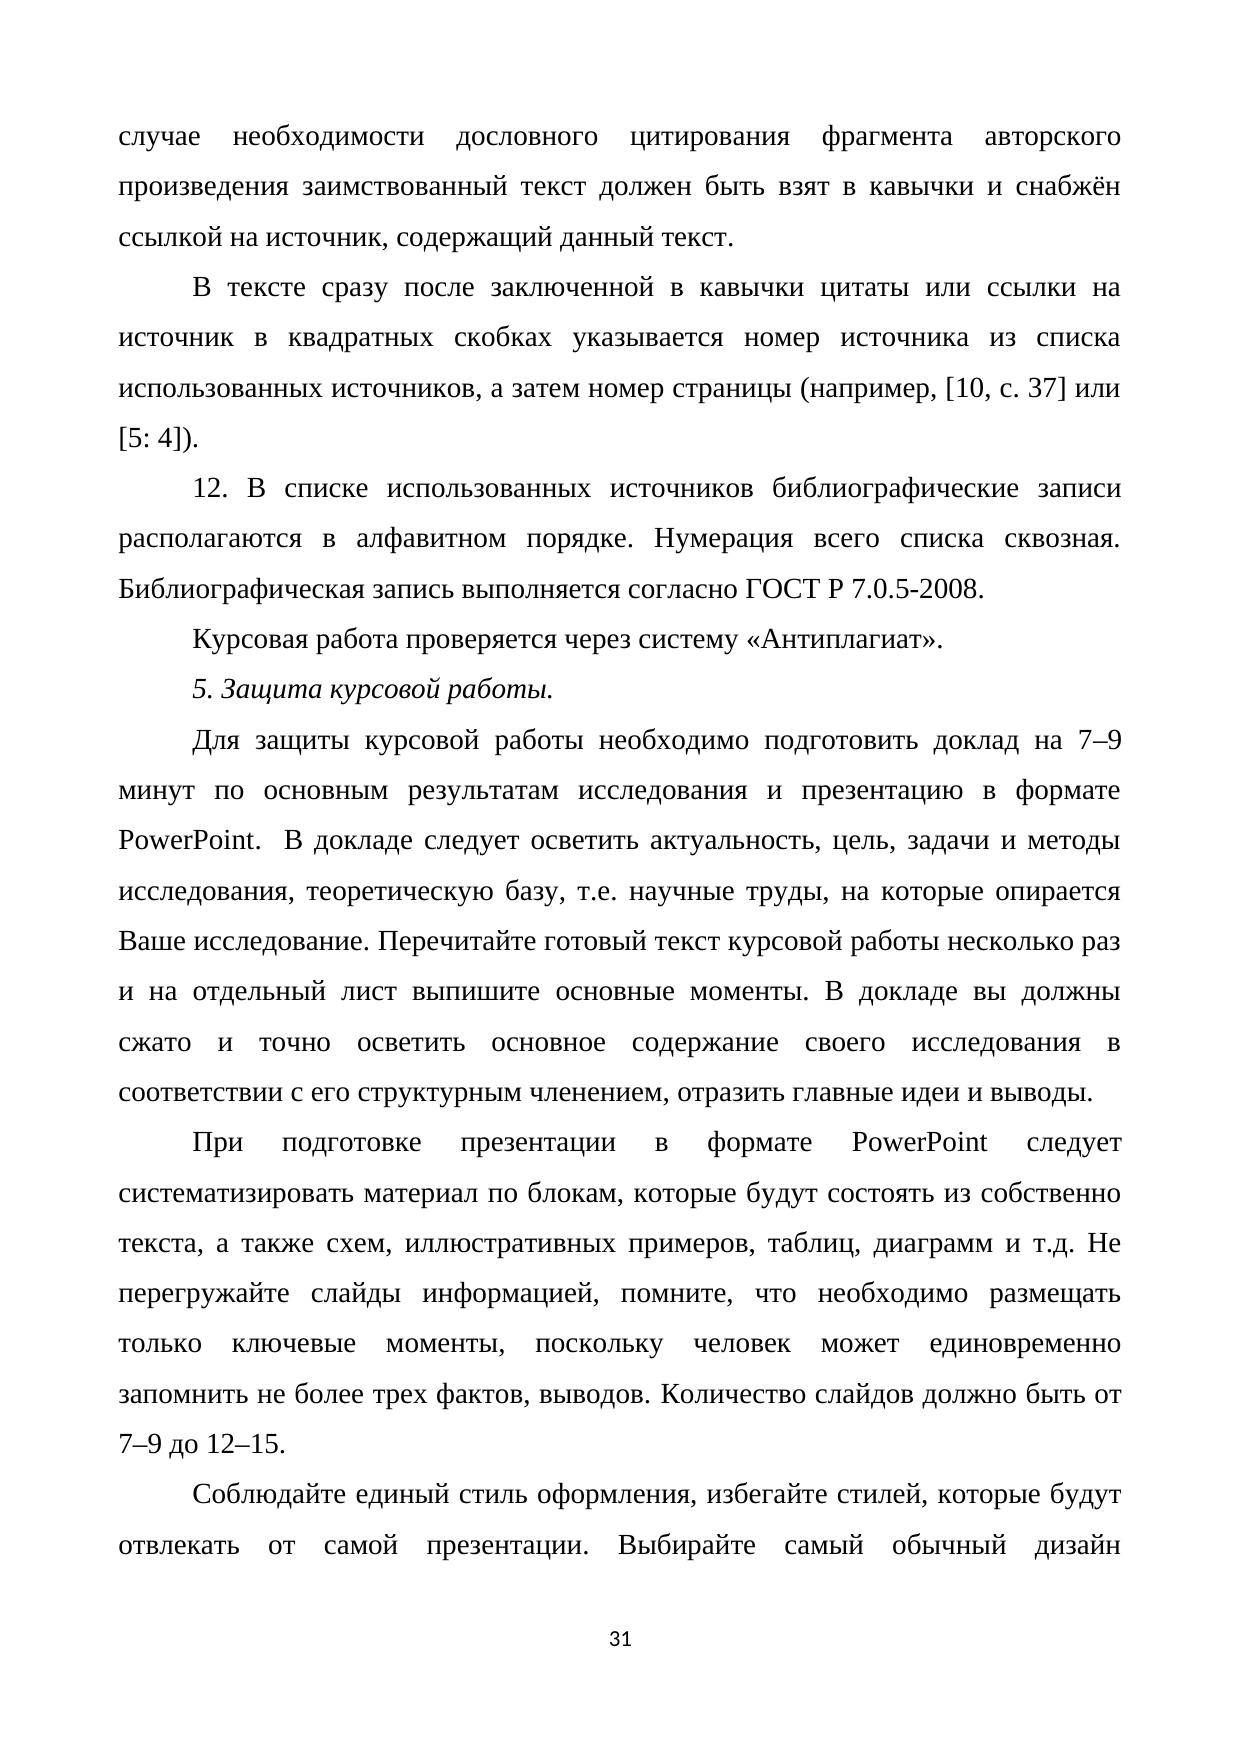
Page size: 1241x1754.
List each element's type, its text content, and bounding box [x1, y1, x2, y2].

text Для защиты курсовой работы необходимо подготовить доклад на 7–9 минут по основным результатам исследования и презентацию в формате PowerPoint. В докладе следует осветить актуальность, цель, задачи и методы исследования, теоретическую базу, т.е. научные труды, на которые опирается Ваше исследование. Перечитайте готовый текст курсовой работы несколько раз и на отдельный лист выпишите основные моменты. В докладе вы должны сжато и точно осветить основное содержание своего исследования в соответствии с его структурным членением, отразить главные идеи и выводы. [118, 722, 1122, 1108]
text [118, 1477, 1122, 1560]
text 12. В списке использованных источников библиографические записи располагаются в алфавитном порядке. Нумерация всего списка сквозная. Библиографическая запись выполняется согласно ГОСТ Р 7.0.5-2008. [118, 470, 1122, 604]
text В тексте сразу после заключенной в кавычки цитаты или ссылки на источник в квадратных скобках указывается номер источника из списка использованных источников, а затем номер страницы (например, [10, с. 37] или [5: 4]). [118, 269, 1122, 453]
text При подготовке презентации в формате PowerPoint следует систематизировать материал по блокам, которые будут состоять из собственно текста, а также схем, иллюстративных примеров, таблиц, диаграмм и т.д. Не перегружайте слайды информацией, помните, что необходимо размещать только ключевые моменты, поскольку человек может единовременно запомнить не более трех фактов, выводов. Количество слайдов должно быть от 7–9 до 12–15. [118, 1124, 1122, 1460]
text Курсовая работа проверяется через систему «Антиплагиат». [118, 621, 1122, 655]
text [118, 118, 1122, 252]
text 5. Защита курсовой работы. [118, 672, 1122, 705]
